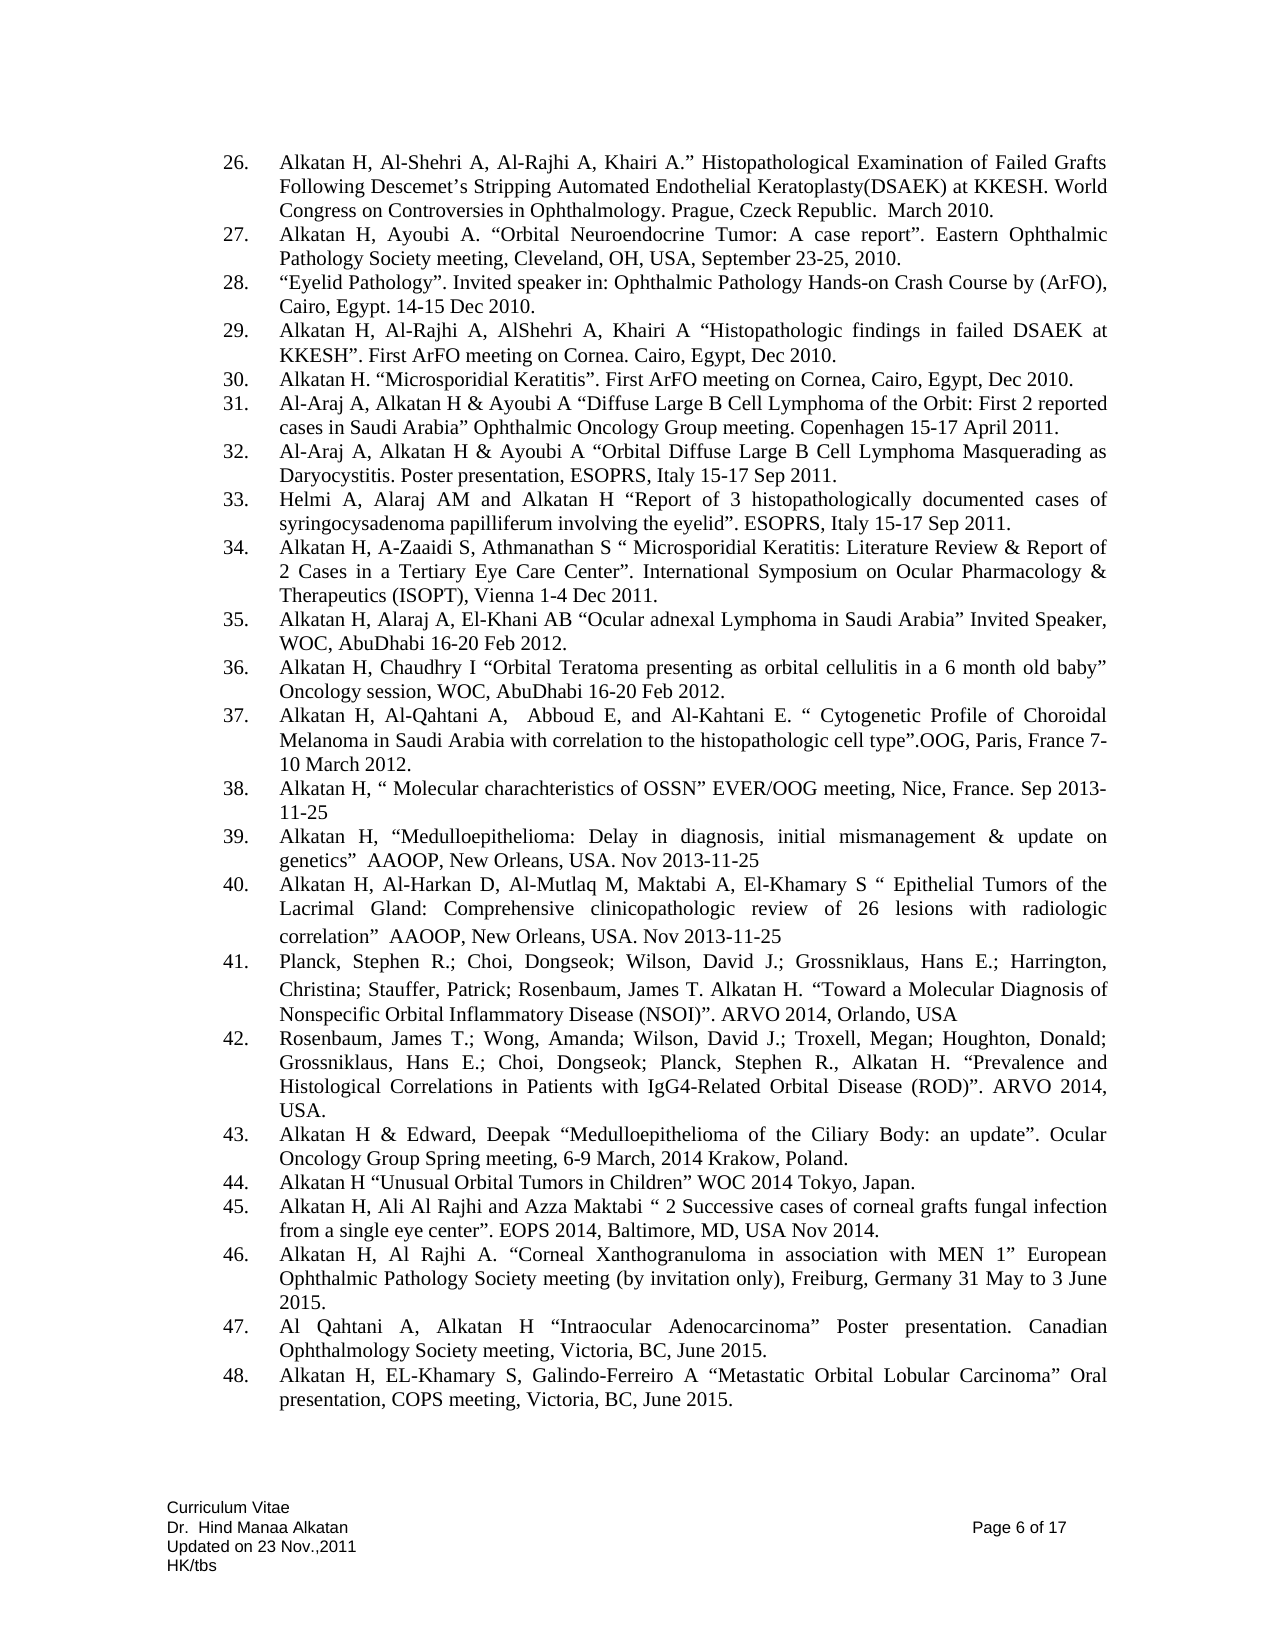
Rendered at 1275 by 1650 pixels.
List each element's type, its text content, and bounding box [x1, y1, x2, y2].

list Alkatan H, A-Zaaidi S, Athmanathan S “ Microsporidial Keratitis: Literature Review & Report of 2 Cases in a Tertiary Eye Care Center”. International Symposium on Ocular Pharmacology & Therapeutics (ISOPT), Vienna 1-4 Dec 2011. [223, 535, 1108, 607]
list “Eyelid Pathology”. Invited speaker in: Ophthalmic Pathology Hands-on Crash Course by (ArFO), Cairo, Egypt. 14-15 Dec 2010. [223, 270, 1108, 318]
list Alkatan H, Alaraj A, El-Khani AB “Ocular adnexal Lymphoma in Saudi Arabia” Invited Speaker, WOC, AbuDhabi 16-20 Feb 2012. [223, 607, 1108, 655]
list Alkatan H “Unusual Orbital Tumors in Children” WOC 2014 Tokyo, Japan. [223, 1170, 1108, 1194]
list Al Qahtani A, Alkatan H “Intraocular Adenocarcinoma” Poster presentation. Canadian Ophthalmology Society meeting, Victoria, BC, June 2015. [223, 1314, 1108, 1362]
list Alkatan H. “Microsporidial Keratitis”. First ArFO meeting on Cornea, Cairo, Egypt, Dec 2010. [223, 367, 1108, 391]
list Rosenbaum, James T.; Wong, Amanda; Wilson, David J.; Troxell, Megan; Houghton, Donald; Grossniklaus, Hans E.; Choi, Dongseok; Planck, Stephen R., Alkatan H. “Prevalence and Histological Correlations in Patients with IgG4-Related Orbital Disease (ROD)”. ARVO 2014, USA. [223, 1026, 1108, 1122]
list Alkatan H, Ali Al Rajhi and Azza Maktabi “ 2 Successive cases of corneal grafts fungal infection from a single eye center”. EOPS 2014, Baltimore, MD, USA Nov 2014. [223, 1194, 1108, 1242]
list Alkatan H, Al-Qahtani A, Abboud E, and Al-Kahtani E. “ Cytogenetic Profile of Choroidal Melanoma in Saudi Arabia with correlation to the histopathologic cell type”.OOG, Paris, France 7-10 March 2012. [223, 703, 1108, 776]
list Al-Araj A, Alkatan H & Ayoubi A “Diffuse Large B Cell Lymphoma of the Orbit: First 2 reported cases in Saudi Arabia” Ophthalmic Oncology Group meeting. Copenhagen 15-17 April 2011. [223, 391, 1108, 439]
list Alkatan H, “Medulloepithelioma: Delay in diagnosis, initial mismanagement & update on genetics” AAOOP, New Orleans, USA. Nov 2013-11-25 [223, 824, 1108, 872]
list Alkatan H, Al-Rajhi A, AlShehri A, Khairi A “Histopathologic findings in failed DSAEK at KKESH”. First ArFO meeting on Cornea. Cairo, Egypt, Dec 2010. [223, 318, 1108, 367]
list Planck, Stephen R.; Choi, Dongseok; Wilson, David J.; Grossniklaus, Hans E.; Harrington, Christina; Stauffer, Patrick; Rosenbaum, James T. Alkatan H. “Toward a Molecular Diagnosis of Nonspecific Orbital Inflammatory Disease (NSOI)”. ARVO 2014, Orlando, USA [223, 949, 1108, 1026]
list Alkatan H, Al-Shehri A, Al-Rajhi A, Khairi A.” Histopathological Examination of Failed Grafts Following Descemet’s Stripping Automated Endothelial Keratoplasty(DSAEK) at KKESH. World Congress on Controversies in Ophthalmology. Prague, Czeck Republic. March 2010. [223, 150, 1108, 222]
list Alkatan H, “ Molecular charachteristics of OSSN” EVER/OOG meeting, Nice, France. Sep 2013-11-25 [223, 776, 1108, 824]
list Alkatan H, Ayoubi A. “Orbital Neuroendocrine Tumor: A case report”. Eastern Ophthalmic Pathology Society meeting, Cleveland, OH, USA, September 23-25, 2010. [223, 222, 1108, 270]
list Helmi A, Alaraj AM and Alkatan H “Report of 3 histopathologically documented cases of syringocysadenoma papilliferum involving the eyelid”. ESOPRS, Italy 15-17 Sep 2011. [223, 487, 1108, 535]
list Alkatan H, Al-Harkan D, Al-Mutlaq M, Maktabi A, El-Khamary S “ Epithelial Tumors of the Lacrimal Gland: Comprehensive clinicopathologic review of 26 lesions with radiologic correlation” AAOOP, New Orleans, USA. Nov 2013-11-25 [223, 872, 1108, 949]
list Al-Araj A, Alkatan H & Ayoubi A “Orbital Diffuse Large B Cell Lymphoma Masquerading as Daryocystitis. Poster presentation, ESOPRS, Italy 15-17 Sep 2011. [223, 439, 1108, 487]
list Alkatan H & Edward, Deepak “Medulloepithelioma of the Ciliary Body: an update”. Ocular Oncology Group Spring meeting, 6-9 March, 2014 Krakow, Poland. [223, 1122, 1108, 1170]
list Alkatan H, Chaudhry I “Orbital Teratoma presenting as orbital cellulitis in a 6 month old baby” Oncology session, WOC, AbuDhabi 16-20 Feb 2012. [223, 655, 1108, 703]
list Alkatan H, Al Rajhi A. “Corneal Xanthogranuloma in association with MEN 1” European Ophthalmic Pathology Society meeting (by invitation only), Freiburg, Germany 31 May to 3 June 2015. [223, 1242, 1108, 1314]
list Alkatan H, EL-Khamary S, Galindo-Ferreiro A “Metastatic Orbital Lobular Carcinoma” Oral presentation, COPS meeting, Victoria, BC, June 2015. [223, 1362, 1108, 1411]
